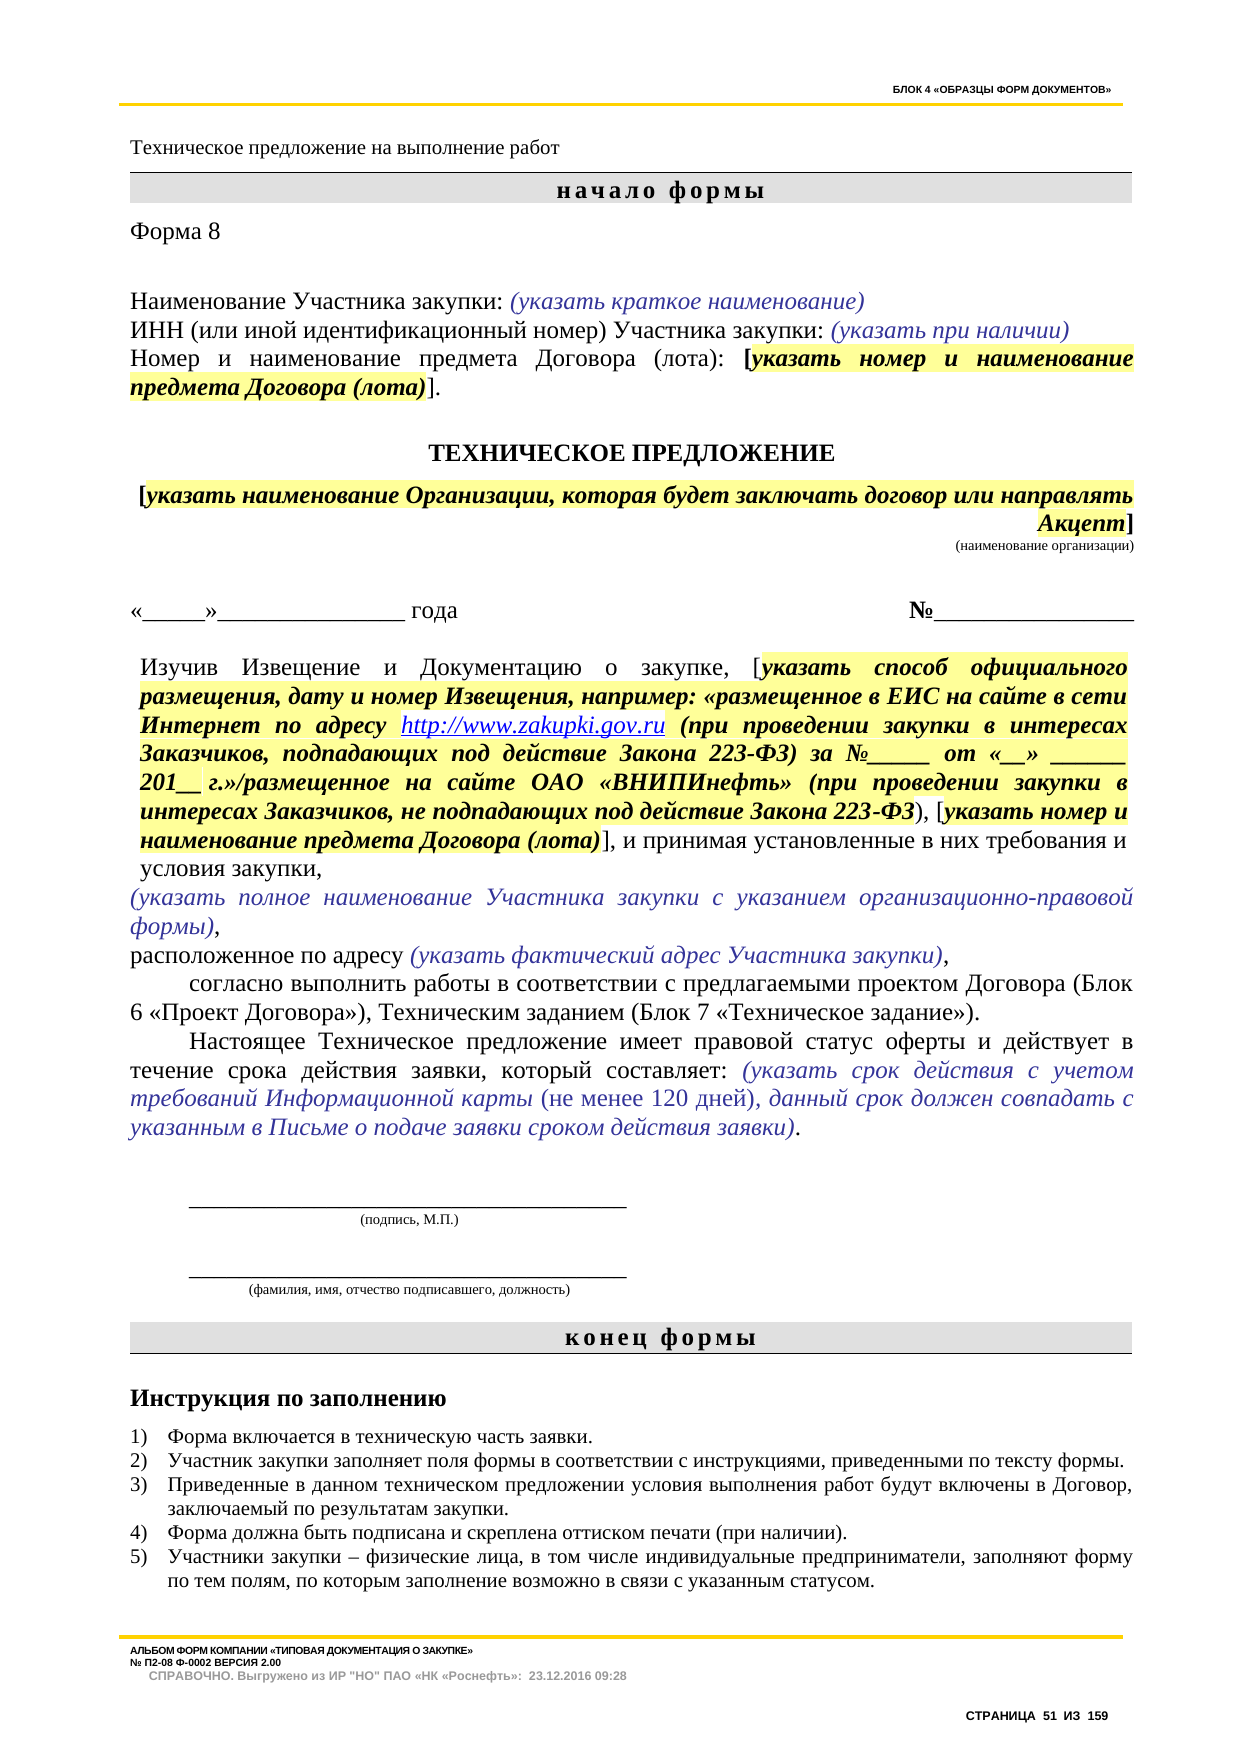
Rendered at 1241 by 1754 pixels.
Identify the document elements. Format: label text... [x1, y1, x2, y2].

list Форма включается в техническую часть заявки. [130, 1424, 1134, 1448]
text «_____»_______________ года №________________ [130, 595, 1134, 623]
text Номер и наименование предмета Договора (лота): [указать номер и наименование предмета Договора (лота)]. [130, 343, 1134, 401]
text конец формы [130, 1322, 1132, 1353]
text Изучив Извещение и Документацию о закупке, [указать способ официального размещения, дату и номер Извещения, например: «размещенное в ЕИС на сайте в сети Интернет по адресу http://www.zakupki.gov.ru (при проведении закупки в интересах Заказчиков, подпадающих под действие Закона 223-ФЗ) за №_____ от «__» ______ 201__ г.»/размещенное на сайте ОАО «ВНИПИнефть» (при проведении закупки в интересах Заказчиков, не подпадающих под действие Закона 223-ФЗ), [указать номер и наименование предмета Договора (лота)], и принимая установленные в них требования и условия закупки, [140, 796, 1128, 882]
text расположенное по адресу (указать фактический адрес Участника закупки), [130, 940, 1134, 968]
text (указать полное наименование Участника закупки с указанием организационно-правовой формы), [130, 882, 1134, 940]
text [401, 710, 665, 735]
text ___________________________________ [130, 1252, 629, 1281]
list Форма должна быть подписана и скреплена оттиском печати (при наличии). [130, 1520, 1134, 1544]
text согласно выполнить работы в соответствии с предлагаемыми проектом Договора (Блок 6 «Проект Договора»), Техническим заданием (Блок 7 «Техническое задание»). [130, 968, 1134, 1026]
text начало формы [130, 173, 1132, 203]
list Участник закупки заполняет поля формы в соответствии с инструкциями, приведенными по тексту формы. [130, 1448, 1134, 1472]
text Форма 8 [130, 216, 1134, 245]
text Техническое предложение [130, 438, 1134, 467]
text (подпись, М.П.) [130, 1211, 629, 1240]
list Приведенные в данном техническом предложении условия выполнения работ будут включены в Договор, заключаемый по результатам закупки. [130, 1472, 1134, 1520]
text Наименование Участника закупки: (указать краткое наименование) [130, 286, 1134, 315]
text (наименование организации) [130, 537, 1134, 566]
list Участники закупки – физические лица, в том числе индивидуальные предприниматели, заполняют форму по тем полям, по которым заполнение возможно в связи с указанным статусом. [130, 1544, 1134, 1592]
text Техническое предложение на выполнение работ [130, 135, 1134, 159]
text (фамилия, имя, отчество подписавшего, должность) [130, 1281, 629, 1310]
text Настоящее Техническое предложение имеет правовой статус оферты и действует в течение срока действия заявки, который составляет: (указать срок действия с учетом требований Информационной карты (не менее 120 дней), данный срок должен совпадать с указанным в Письме о подаче заявки сроком действия заявки). [130, 1026, 1134, 1141]
text ___________________________________ [130, 1182, 629, 1211]
text [указать наименование Организации, которая будет заключать договор или направлять Акцепт] [130, 480, 1134, 537]
text ИНН (или иной идентификационный номер) Участника закупки: (указать при наличии) [130, 315, 1134, 343]
text Инструкция по заполнению [130, 1383, 1134, 1412]
